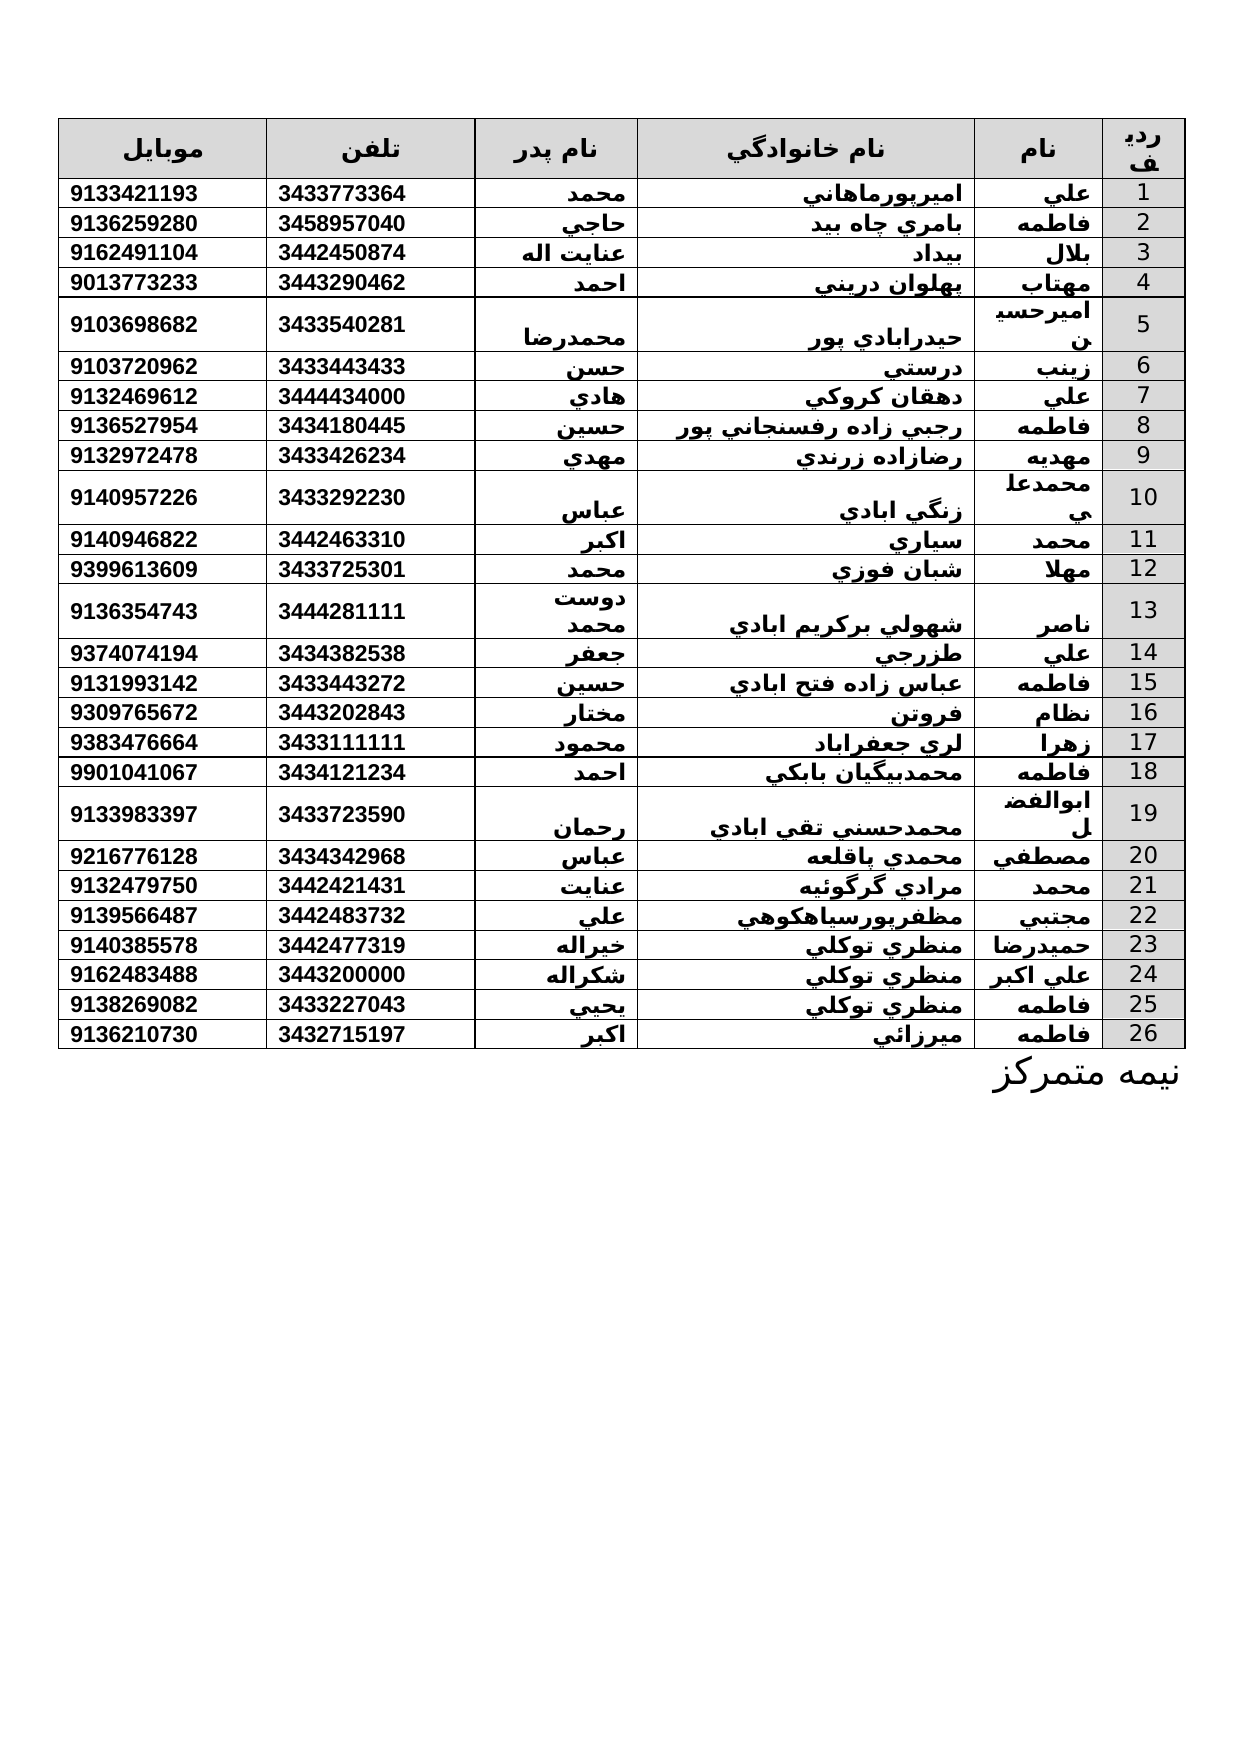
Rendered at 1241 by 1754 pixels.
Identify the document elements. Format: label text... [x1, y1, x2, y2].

table_cell 9132972478 [59, 441, 266, 469]
table_cell جعفر [476, 639, 637, 667]
table_cell 9131993142 [59, 668, 266, 697]
table_cell شهولي بركريم ابادي [638, 584, 974, 638]
table_cell 3443290462 [267, 268, 474, 296]
table_cell 9103698682 [59, 298, 266, 351]
table_cell 12 [1103, 555, 1184, 583]
table_cell مصطفي [975, 841, 1102, 870]
table_cell 3433443433 [267, 352, 474, 380]
table_cell 3442450874 [267, 238, 474, 267]
table_cell 3433540281 [267, 298, 474, 351]
table_header رديف [1103, 119, 1184, 178]
table_cell 9138269082 [59, 990, 266, 1018]
table_cell بلال [975, 238, 1102, 267]
table_cell 3433426234 [267, 441, 474, 469]
table_cell 13 [1103, 584, 1184, 638]
table_cell 9136354743 [59, 584, 266, 638]
table_cell دهقان كروكي [638, 381, 974, 410]
table_cell محمد [975, 525, 1102, 553]
table_cell فاطمه [975, 208, 1102, 237]
table_cell 3442463310 [267, 525, 474, 553]
table_cell زنگي ابادي [638, 471, 974, 524]
table_cell 3442477319 [267, 931, 474, 959]
table_cell محمد [476, 555, 637, 583]
table_cell خيراله [476, 931, 637, 959]
table_cell بيداد [638, 238, 974, 267]
table_cell سياري [638, 525, 974, 553]
table_cell منظري توكلي [638, 931, 974, 959]
table_cell 9136527954 [59, 411, 266, 440]
table_cell مهلا [975, 555, 1102, 583]
table_cell علي [476, 901, 637, 929]
table_cell 10 [1103, 471, 1184, 524]
table_cell مهدي [476, 441, 637, 469]
table_cell فاطمه [975, 1020, 1102, 1048]
table_cell 3433723590 [267, 787, 474, 840]
table_cell بامري چاه بيد [638, 208, 974, 237]
table_cell 5 [1103, 298, 1184, 351]
table_cell 6 [1103, 352, 1184, 380]
table_cell 9374074194 [59, 639, 266, 667]
table_cell حسين [476, 668, 637, 697]
table_cell 3432715197 [267, 1020, 474, 1048]
table_cell 9901041067 [59, 758, 266, 786]
table_cell اكبر [476, 1020, 637, 1048]
table_cell 9103720962 [59, 352, 266, 380]
table_cell 3434180445 [267, 411, 474, 440]
table_header موبايل [59, 119, 266, 178]
table_cell محمدعلي [975, 471, 1102, 524]
table_cell محمدبيگيان بابكي [638, 758, 974, 786]
table_cell 3434382538 [267, 639, 474, 667]
table_cell ناصر [975, 584, 1102, 638]
table_cell فاطمه [975, 758, 1102, 786]
text نيمه متمركز [59, 1049, 1181, 1093]
table_cell 3433111111 [267, 728, 474, 756]
table_cell 4 [1103, 268, 1184, 296]
table_cell حيدرابادي پور [638, 298, 974, 351]
table_cell 9136210730 [59, 1020, 266, 1048]
table_header تلفن [267, 119, 474, 178]
table_cell 3458957040 [267, 208, 474, 237]
table_cell 3442421431 [267, 871, 474, 900]
table_cell محمد [975, 871, 1102, 900]
table_cell محمدحسني تقي ابادي [638, 787, 974, 840]
table_cell 9216776128 [59, 841, 266, 870]
table_cell 9140946822 [59, 525, 266, 553]
table_cell 1 [1103, 179, 1184, 207]
table_cell 14 [1103, 639, 1184, 667]
table_cell عنايت اله [476, 238, 637, 267]
table_cell 9 [1103, 441, 1184, 469]
table_cell ميرزائي [638, 1020, 974, 1048]
table_cell 9132479750 [59, 871, 266, 900]
table_cell يحيي [476, 990, 637, 1018]
table_cell مهديه [975, 441, 1102, 469]
table_cell حميدرضا [975, 931, 1102, 959]
table_cell 7 [1103, 381, 1184, 410]
table_cell اكبر [476, 525, 637, 553]
table_cell 21 [1103, 871, 1184, 900]
table_cell 3433292230 [267, 471, 474, 524]
table_cell 3433773364 [267, 179, 474, 207]
table_cell 9162491104 [59, 238, 266, 267]
table_cell نظام [975, 698, 1102, 727]
table_cell فروتن [638, 698, 974, 727]
table_cell احمد [476, 758, 637, 786]
table_cell فاطمه [975, 990, 1102, 1018]
table_cell علي [975, 381, 1102, 410]
table_cell حسن [476, 352, 637, 380]
table_cell محمدرضا [476, 298, 637, 351]
table_cell 3434121234 [267, 758, 474, 786]
table_cell 15 [1103, 668, 1184, 697]
table_cell رجبي زاده رفسنجاني پور [638, 411, 974, 440]
table_header نام پدر [476, 119, 637, 178]
table_cell 9139566487 [59, 901, 266, 929]
table_cell 20 [1103, 841, 1184, 870]
table_cell علي [975, 639, 1102, 667]
table_cell اميرپورماهاني [638, 179, 974, 207]
table_cell مختار [476, 698, 637, 727]
table_header نام [975, 119, 1102, 178]
table_cell زهرا [975, 728, 1102, 756]
table_cell عنايت [476, 871, 637, 900]
table_cell محمود [476, 728, 637, 756]
table_cell مظفرپورسياهكوهي [638, 901, 974, 929]
table_cell 3442483732 [267, 901, 474, 929]
table_cell علي [975, 179, 1102, 207]
table_cell حسين [476, 411, 637, 440]
table_cell دوست محمد [476, 584, 637, 638]
table_cell مجتبي [975, 901, 1102, 929]
table_cell ابوالفضل [975, 787, 1102, 840]
table_cell محمد [476, 179, 637, 207]
table_cell 9399613609 [59, 555, 266, 583]
table_cell لري جعفراباد [638, 728, 974, 756]
table_cell فاطمه [975, 411, 1102, 440]
table_cell 9132469612 [59, 381, 266, 410]
table_cell 8 [1103, 411, 1184, 440]
table_cell 26 [1103, 1020, 1184, 1048]
table_cell 9133983397 [59, 787, 266, 840]
table_cell 9140957226 [59, 471, 266, 524]
table_cell مرادي گرگوئيه [638, 871, 974, 900]
table_cell 9136259280 [59, 208, 266, 237]
table_cell 3434342968 [267, 841, 474, 870]
table_cell 2 [1103, 208, 1184, 237]
table_cell 9133421193 [59, 179, 266, 207]
table_cell حاجي [476, 208, 637, 237]
table_cell 3444281111 [267, 584, 474, 638]
table_cell مهتاب [975, 268, 1102, 296]
table_cell 3433443272 [267, 668, 474, 697]
table_cell 3444434000 [267, 381, 474, 410]
table_cell 9013773233 [59, 268, 266, 296]
table_cell 9383476664 [59, 728, 266, 756]
table_cell 3433725301 [267, 555, 474, 583]
table_cell فاطمه [975, 668, 1102, 697]
table_cell طزرجي [638, 639, 974, 667]
table_cell محمدي پاقلعه [638, 841, 974, 870]
table_cell 3443202843 [267, 698, 474, 727]
table_cell شبان فوزي [638, 555, 974, 583]
table_cell 9309765672 [59, 698, 266, 727]
table_cell 24 [1103, 960, 1184, 989]
table_cell 18 [1103, 758, 1184, 786]
table_cell 3 [1103, 238, 1184, 267]
table_cell عباس [476, 841, 637, 870]
table_cell 25 [1103, 990, 1184, 1018]
table_cell اميرحسين [975, 298, 1102, 351]
table_cell عباس زاده فتح ابادي [638, 668, 974, 697]
table_cell پهلوان دريني [638, 268, 974, 296]
table_cell رحمان [476, 787, 637, 840]
table_cell احمد [476, 268, 637, 296]
table_header نام خانوادگي [638, 119, 974, 178]
table_cell 17 [1103, 728, 1184, 756]
table_cell 11 [1103, 525, 1184, 553]
table_cell 9140385578 [59, 931, 266, 959]
table_cell 9162483488 [59, 960, 266, 989]
table_cell عباس [476, 471, 637, 524]
table_cell 22 [1103, 901, 1184, 929]
table_cell هادي [476, 381, 637, 410]
table_cell زينب [975, 352, 1102, 380]
table_cell علي اكبر [975, 960, 1102, 989]
table_cell رضازاده زرندي [638, 441, 974, 469]
table_cell 19 [1103, 787, 1184, 840]
table_cell 23 [1103, 931, 1184, 959]
table_cell درستي [638, 352, 974, 380]
table_cell 3443200000 [267, 960, 474, 989]
table_cell 16 [1103, 698, 1184, 727]
table_cell شكراله [476, 960, 637, 989]
table_cell 3433227043 [267, 990, 474, 1018]
table_cell منظري توكلي [638, 960, 974, 989]
table_cell منظري توكلي [638, 990, 974, 1018]
